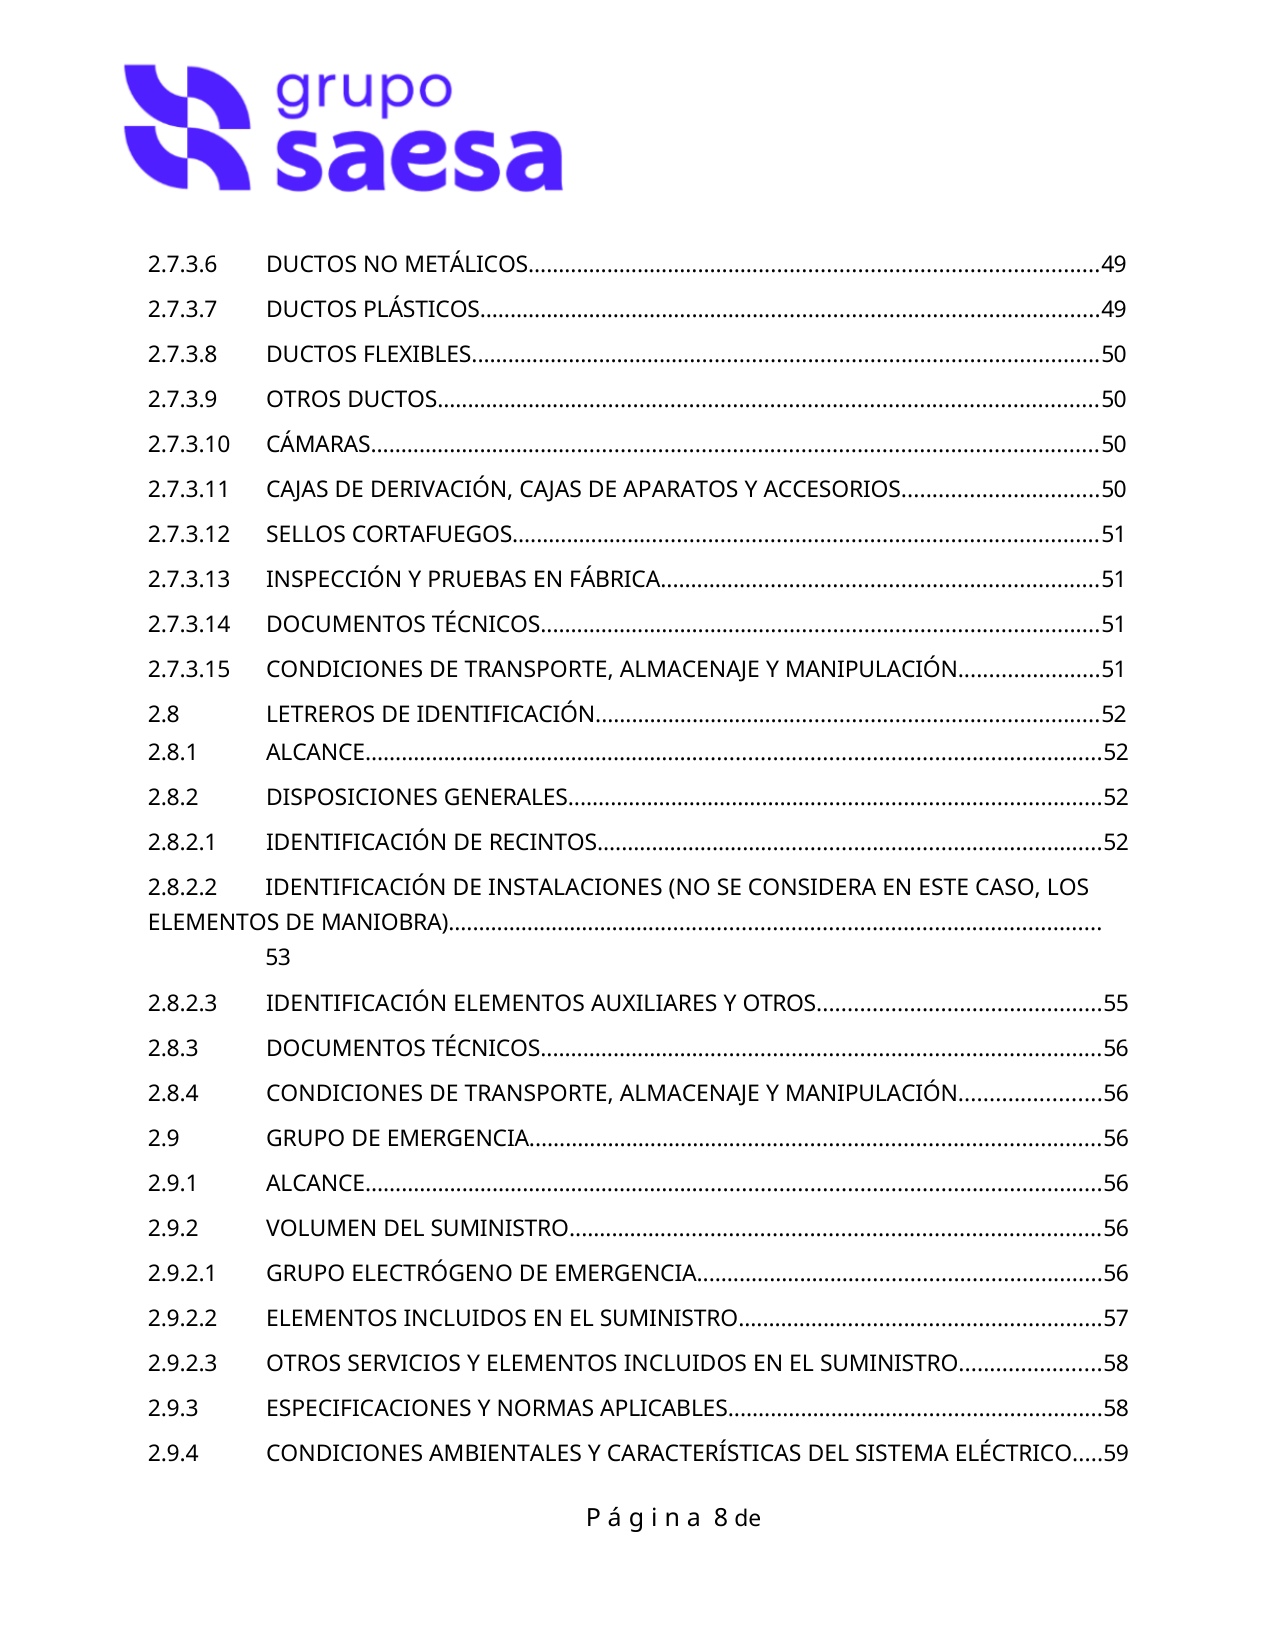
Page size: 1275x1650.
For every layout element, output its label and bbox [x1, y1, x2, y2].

picture [112, 55, 569, 196]
